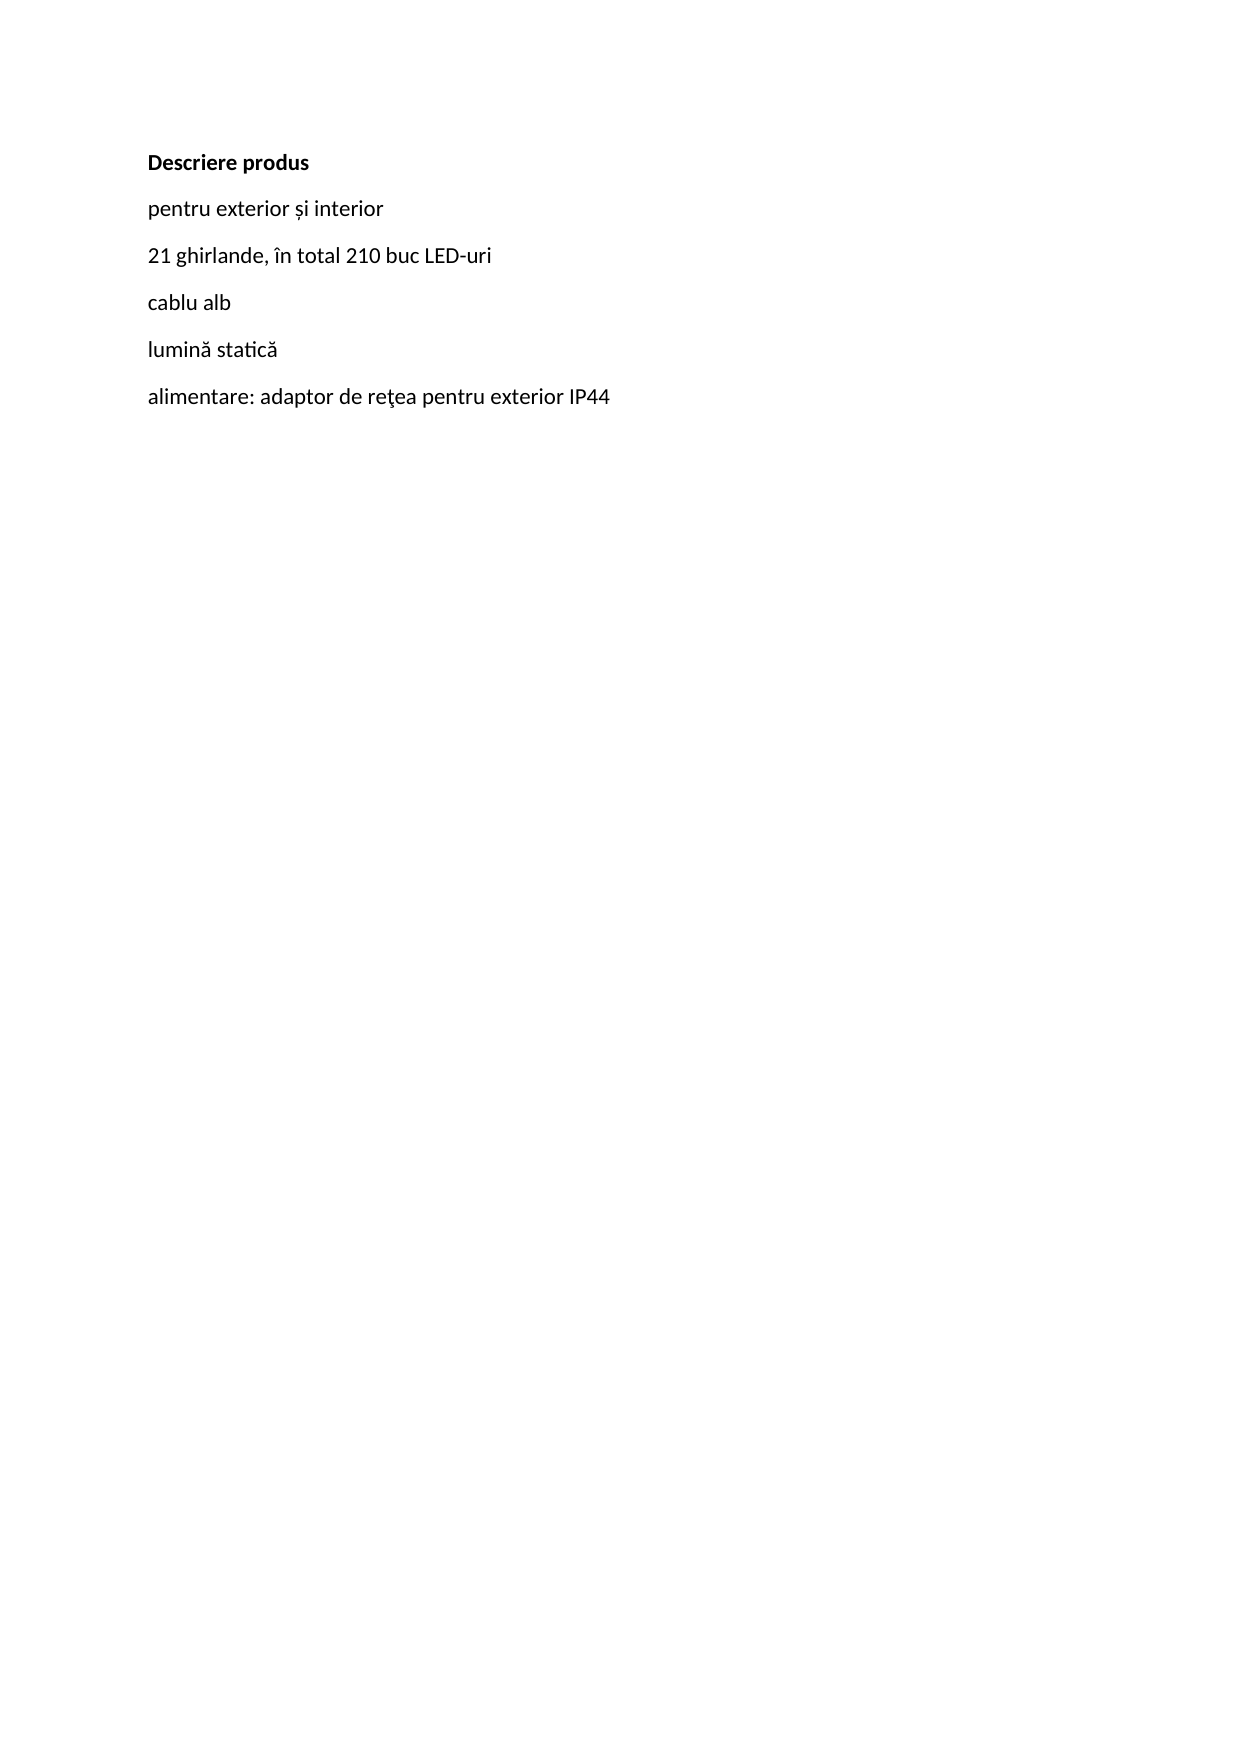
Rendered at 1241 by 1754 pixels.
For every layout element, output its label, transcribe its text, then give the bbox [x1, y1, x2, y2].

text cablu alb [148, 288, 1093, 316]
text 21 ghirlande, în total 210 buc LED-uri [148, 241, 1093, 269]
text pentru exterior și interior [148, 194, 1093, 222]
text lumină statică [148, 335, 1093, 363]
text Descriere produs [148, 148, 1093, 176]
text alimentare: adaptor de reţea pentru exterior IP44 [148, 382, 1093, 410]
